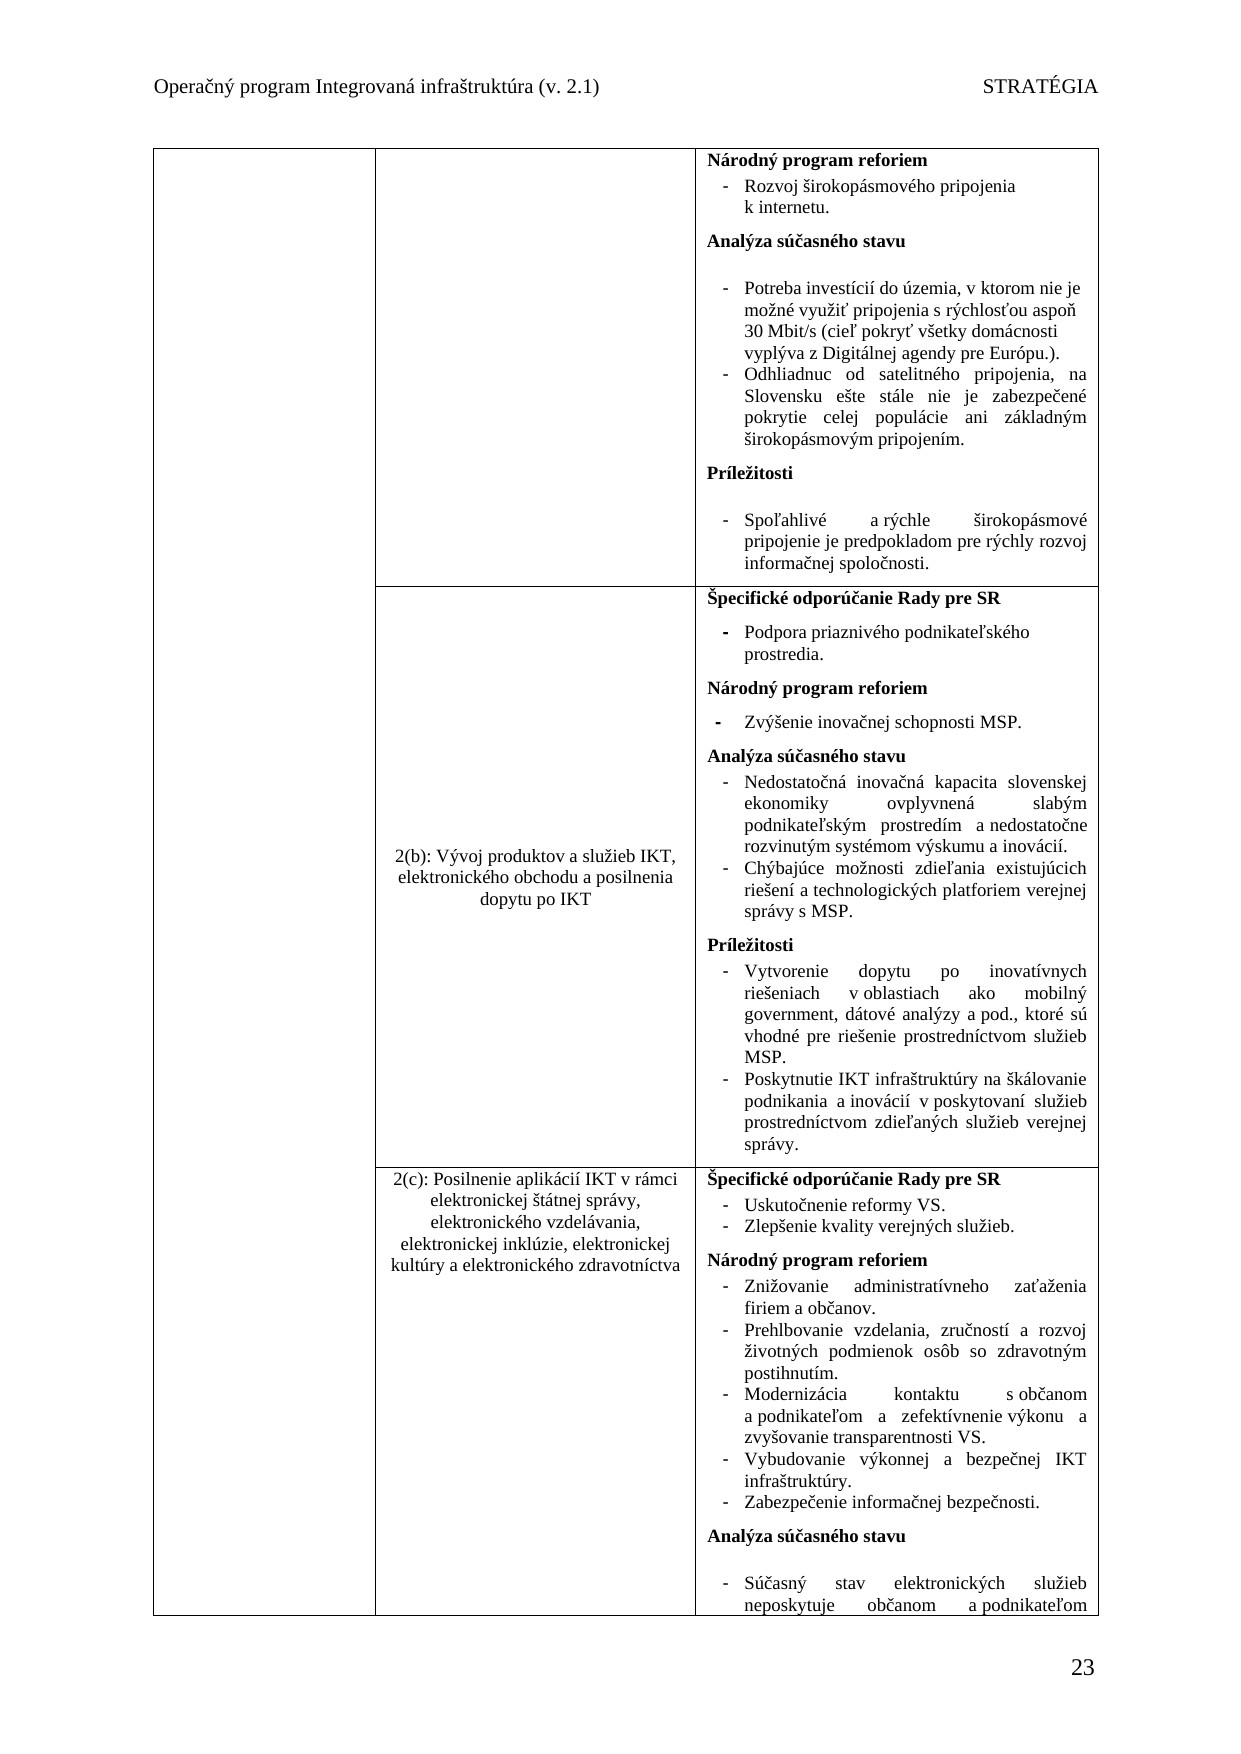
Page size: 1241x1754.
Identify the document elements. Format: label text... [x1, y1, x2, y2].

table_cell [376, 1168, 695, 1615]
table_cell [696, 1168, 1098, 1615]
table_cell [696, 149, 1098, 586]
table_cell Špecifické odporúčanie Rady pre SR Podpora priaznivého podnikateľského prostredia. Národný program reforiem Zvýšenie inovačnej schopnosti MSP. Analýza súčasného stavu Nedostatočná inovačná kapacita slovenskej ekonomiky ovplyvnená slabým podnikateľským prostredím a nedostatočne rozvinutým systémom výskumu a inovácií. Chýbajúce možnosti zdieľania existujúcich riešení a technologických platforiem verejnej správy s MSP. Príležitosti Vytvorenie dopytu po inovatívnych riešeniach v oblastiach ako mobilný government, dátové analýzy a pod., ktoré sú vhodné pre riešenie prostredníctvom služieb MSP. Poskytnutie IKT infraštruktúry na škálovanie podnikania a inovácií v poskytovaní služieb prostredníctvom zdieľaných služieb verejnej správy. [696, 587, 1098, 1167]
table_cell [376, 149, 695, 586]
table_cell 2(b): Vývoj produktov a služieb IKT, elektronického obchodu a posilnenia dopytu po IKT [376, 587, 695, 1167]
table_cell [154, 149, 375, 1615]
